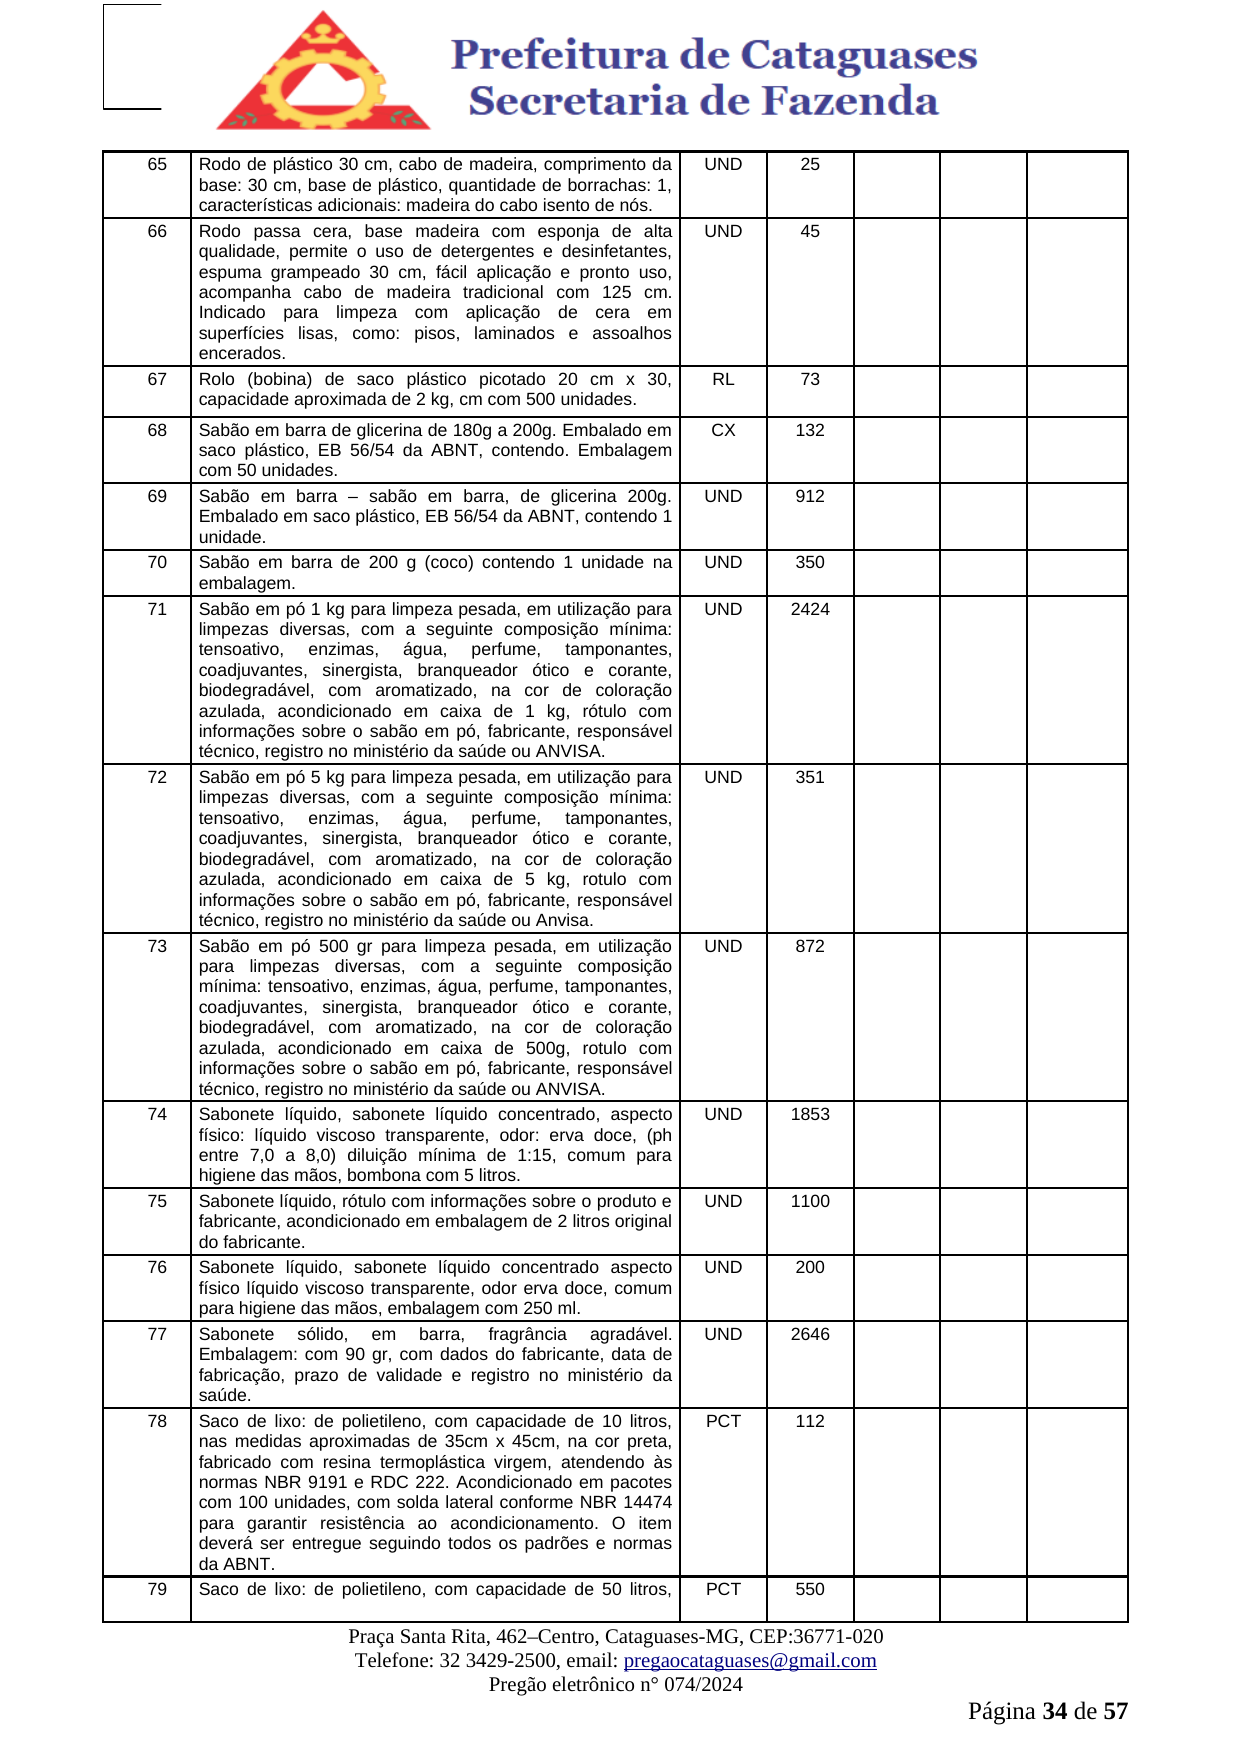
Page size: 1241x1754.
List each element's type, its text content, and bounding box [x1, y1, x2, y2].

table_cell Sabão em pó 5 kg para limpeza pesada, em utilização para limpezas diversas, com a seguinte composição mínima: tensoativo, enzimas, água, perfume, tamponantes, coadjuvantes, sinergista, branqueador ótico e corante, biodegradável, com aromatizado, na cor de coloração azulada, acondicionado em caixa de 5 kg, rotulo com informações sobre o sabão em pó, fabricante, responsável técnico, registro no ministério da saúde ou Anvisa. [192, 765, 679, 932]
table_cell Rodo de plástico 30 cm, cabo de madeira, comprimento da base: 30 cm, base de plástico, quantidade de borrachas: 1, características adicionais: madeira do cabo isento de nós. [192, 153, 679, 217]
table_cell [1028, 1409, 1127, 1575]
table_cell [855, 418, 939, 482]
table_cell [104, 418, 190, 482]
table_cell Sabão em barra de glicerina de 180g a 200g. Embalado em saco plástico, EB 56/54 da ABNT, contendo. Embalagem com 50 unidades. [192, 418, 679, 482]
table_cell 112 [768, 1409, 853, 1575]
table_cell [104, 1578, 190, 1621]
table_cell 132 [768, 418, 853, 482]
table_cell [1028, 551, 1127, 594]
table_cell [1028, 934, 1127, 1100]
table_cell PCT [681, 1409, 766, 1575]
table_cell [1028, 1322, 1127, 1407]
table_cell [1028, 1102, 1127, 1187]
table_cell [941, 1102, 1026, 1187]
table_cell [855, 551, 939, 594]
table_cell UND [681, 484, 766, 548]
table_cell [941, 551, 1026, 594]
table_cell [941, 1256, 1026, 1320]
table_cell [1028, 484, 1127, 548]
table_cell [855, 1409, 939, 1575]
table_cell [941, 219, 1026, 365]
table_cell [104, 551, 190, 594]
table_cell [855, 1102, 939, 1187]
table_cell [941, 765, 1026, 932]
table_cell [941, 1409, 1026, 1575]
table_cell UND [681, 219, 766, 365]
table_cell [104, 597, 190, 763]
table_cell 872 [768, 934, 853, 1100]
table_cell UND [681, 153, 766, 217]
table_cell 25 [768, 153, 853, 217]
table_cell UND [681, 1322, 766, 1407]
table_cell UND [681, 1256, 766, 1320]
table_cell [1028, 153, 1127, 217]
table_cell [104, 1189, 190, 1253]
table_cell [104, 484, 190, 548]
table_cell [855, 597, 939, 763]
table_cell UND [681, 551, 766, 594]
table_cell Sabão em barra de 200 g (coco) contendo 1 unidade na embalagem. [192, 551, 679, 594]
table_cell [941, 1578, 1026, 1621]
table_cell [941, 484, 1026, 548]
table_cell 351 [768, 765, 853, 932]
table_cell Sabonete líquido, rótulo com informações sobre o produto e fabricante, acondicionado em embalagem de 2 litros original do fabricante. [192, 1189, 679, 1253]
table_cell 350 [768, 551, 853, 594]
table_cell [1028, 1189, 1127, 1253]
table_cell UND [681, 765, 766, 932]
table_cell CX [681, 418, 766, 482]
table_cell [1028, 1256, 1127, 1320]
table_cell 73 [768, 367, 853, 416]
table_cell [941, 597, 1026, 763]
table_cell [1028, 597, 1127, 763]
table_cell Sabão em pó 1 kg para limpeza pesada, em utilização para limpezas diversas, com a seguinte composição mínima: tensoativo, enzimas, água, perfume, tamponantes, coadjuvantes, sinergista, branqueador ótico e corante, biodegradável, com aromatizado, na cor de coloração azulada, acondicionado em caixa de 1 kg, rótulo com informações sobre o sabão em pó, fabricante, responsável técnico, registro no ministério da saúde ou ANVISA. [192, 597, 679, 763]
table_cell [104, 1322, 190, 1407]
table_cell [104, 1409, 190, 1575]
table_cell [855, 367, 939, 416]
table_cell [855, 153, 939, 217]
table_cell [104, 219, 190, 365]
table_cell [1028, 418, 1127, 482]
table_cell 1100 [768, 1189, 853, 1253]
table_cell [855, 934, 939, 1100]
table_cell [941, 1322, 1026, 1407]
table_cell PCT [681, 1578, 766, 1621]
table_cell Sabonete líquido, sabonete líquido concentrado, aspecto físico: líquido viscoso transparente, odor: erva doce, (ph entre 7,0 a 8,0) diluição mínima de 1:15, comum para higiene das mãos, bombona com 5 litros. [192, 1102, 679, 1187]
picture [161, 4, 1071, 150]
table_cell 1853 [768, 1102, 853, 1187]
table_cell Sabão em barra – sabão em barra, de glicerina 200g. Embalado em saco plástico, EB 56/54 da ABNT, contendo 1 unidade. [192, 484, 679, 548]
table_cell Saco de lixo: de polietileno, com capacidade de 10 litros, nas medidas aproximadas de 35cm x 45cm, na cor preta, fabricado com resina termoplástica virgem, atendendo às normas NBR 9191 e RDC 222. Acondicionado em pacotes com 100 unidades, com solda lateral conforme NBR 14474 para garantir resistência ao acondicionamento. O item deverá ser entregue seguindo todos os padrões e normas da ABNT. [192, 1409, 679, 1575]
table_cell [104, 153, 190, 217]
table_cell Rolo (bobina) de saco plástico picotado 20 cm x 30, capacidade aproximada de 2 kg, cm com 500 unidades. [192, 367, 679, 416]
table_cell [941, 934, 1026, 1100]
table_cell Sabonete sólido, em barra, fragrância agradável. Embalagem: com 90 gr, com dados do fabricante, data de fabricação, prazo de validade e registro no ministério da saúde. [192, 1322, 679, 1407]
table_cell RL [681, 367, 766, 416]
table_cell [1028, 219, 1127, 365]
table_cell Sabão em pó 500 gr para limpeza pesada, em utilização para limpezas diversas, com a seguinte composição mínima: tensoativo, enzimas, água, perfume, tamponantes, coadjuvantes, sinergista, branqueador ótico e corante, biodegradável, com aromatizado, na cor de coloração azulada, acondicionado em caixa de 500g, rotulo com informações sobre o sabão em pó, fabricante, responsável técnico, registro no ministério da saúde ou ANVISA. [192, 934, 679, 1100]
table_cell Sabonete líquido, sabonete líquido concentrado aspecto físico líquido viscoso transparente, odor erva doce, comum para higiene das mãos, embalagem com 250 ml. [192, 1256, 679, 1320]
table_cell [855, 765, 939, 932]
table_cell UND [681, 1189, 766, 1253]
table_cell [855, 484, 939, 548]
table_cell [1028, 367, 1127, 416]
table_cell [855, 1578, 939, 1621]
table_cell [104, 934, 190, 1100]
table_cell UND [681, 934, 766, 1100]
table_cell [1028, 1578, 1127, 1621]
table_cell [855, 219, 939, 365]
table_cell [104, 1102, 190, 1187]
table_cell 550 [768, 1578, 853, 1621]
table_cell [941, 367, 1026, 416]
table_cell [855, 1256, 939, 1320]
table_cell 912 [768, 484, 853, 548]
table_cell 45 [768, 219, 853, 365]
table_cell [941, 418, 1026, 482]
table_cell [855, 1189, 939, 1253]
table_cell UND [681, 1102, 766, 1187]
table_cell 2646 [768, 1322, 853, 1407]
table_cell [1028, 765, 1127, 932]
table_cell Rodo passa cera, base madeira com esponja de alta qualidade, permite o uso de detergentes e desinfetantes, espuma grampeado 30 cm, fácil aplicação e pronto uso, acompanha cabo de madeira tradicional com 125 cm. Indicado para limpeza com aplicação de cera em superfícies lisas, como: pisos, laminados e assoalhos encerados. [192, 219, 679, 365]
table_cell [855, 1322, 939, 1407]
table_cell [941, 1189, 1026, 1253]
table_cell 2424 [768, 597, 853, 763]
table_cell [104, 765, 190, 932]
table_cell [941, 153, 1026, 217]
table_cell 200 [768, 1256, 853, 1320]
table_cell [104, 367, 190, 416]
table_cell [104, 1256, 190, 1320]
table_cell UND [681, 597, 766, 763]
